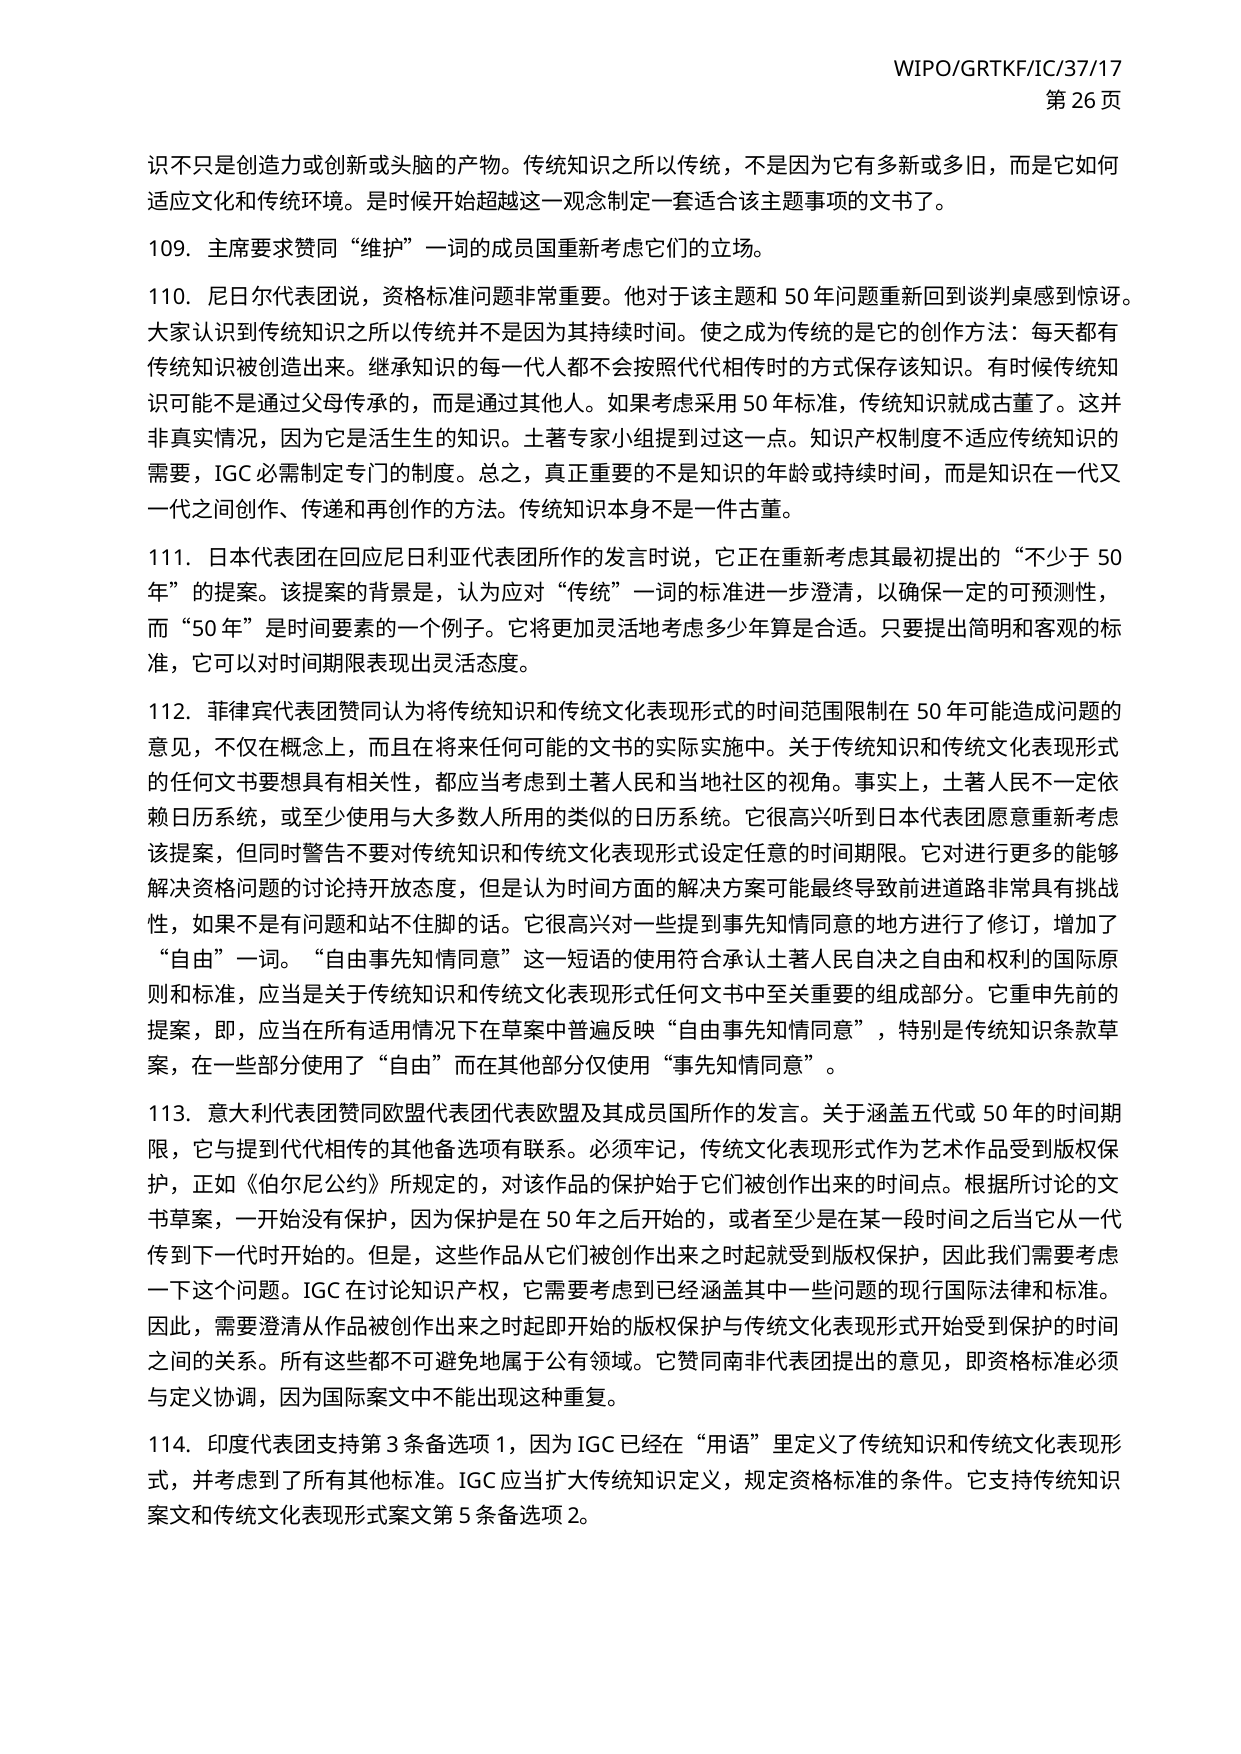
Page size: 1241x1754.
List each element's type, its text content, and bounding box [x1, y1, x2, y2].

list 意大利代表团赞同欧盟代表团代表欧盟及其成员国所作的发言。关于涵盖五代或50年的时间期限，它与提到代代相传的其他备选项有联系。必须牢记，传统文化表现形式作为艺术作品受到版权保护，正如《伯尔尼公约》所规定的，对该作品的保护始于它们被创作出来的时间点。根据所讨论的文书草案，一开始没有保护，因为保护是在50年之后开始的，或者至少是在某一段时间之后当它从一代传到下一代时开始的。但是，这些作品从它们被创作出来之时起就受到版权保护，因此我们需要考虑一下这个问题。IGC在讨论知识产权，它需要考虑到已经涵盖其中一些问题的现行国际法律和标准。因此，需要澄清从作品被创作出来之时起即开始的版权保护与传统文化表现形式开始受到保护的时间之间的关系。所有这些都不可避免地属于公有领域。它赞同南非代表团提出的意见，即资格标准必须与定义协调，因为国际案文中不能出现这种重复。 [148, 1092, 1122, 1411]
list 尼日尔代表团说，资格标准问题非常重要。他对于该主题和50年问题重新回到谈判桌感到惊讶。大家认识到传统知识之所以传统并不是因为其持续时间。使之成为传统的是它的创作方法：每天都有传统知识被创造出来。继承知识的每一代人都不会按照代代相传时的方式保存该知识。有时候传统知识可能不是通过父母传承的，而是通过其他人。如果考虑采用50年标准，传统知识就成古董了。这并非真实情况，因为它是活生生的知识。土著专家小组提到过这一点。知识产权制度不适应传统知识的需要，IGC必需制定专门的制度。总之，真正重要的不是知识的年龄或持续时间，而是知识在一代又一代之间创作、传递和再创作的方法。传统知识本身不是一件古董。 [148, 276, 1122, 524]
list 日本代表团在回应尼日利亚代表团所作的发言时说，它正在重新考虑其最初提出的“不少于50年”的提案。该提案的背景是，认为应对“传统”一词的标准进一步澄清，以确保一定的可预测性，而“50年”是时间要素的一个例子。它将更加灵活地考虑多少年算是合适。只要提出简明和客观的标准，它可以对时间期限表现出灵活态度。 [148, 536, 1122, 678]
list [148, 144, 1122, 215]
list 主席要求赞同“维护”一词的成员国重新考虑它们的立场。 [148, 228, 1122, 263]
list 菲律宾代表团赞同认为将传统知识和传统文化表现形式的时间范围限制在50年可能造成问题的意见，不仅在概念上，而且在将来任何可能的文书的实际实施中。关于传统知识和传统文化表现形式的任何文书要想具有相关性，都应当考虑到土著人民和当地社区的视角。事实上，土著人民不一定依赖日历系统，或至少使用与大多数人所用的类似的日历系统。它很高兴听到日本代表团愿意重新考虑该提案，但同时警告不要对传统知识和传统文化表现形式设定任意的时间期限。它对进行更多的能够解决资格问题的讨论持开放态度，但是认为时间方面的解决方案可能最终导致前进道路非常具有挑战性，如果不是有问题和站不住脚的话。它很高兴对一些提到事先知情同意的地方进行了修订，增加了“自由”一词。“自由事先知情同意”这一短语的使用符合承认土著人民自决之自由和权利的国际原则和标准，应当是关于传统知识和传统文化表现形式任何文书中至关重要的组成部分。它重申先前的提案，即，应当在所有适用情况下在草案中普遍反映“自由事先知情同意”，特别是传统知识条款草案，在一些部分使用了“自由”而在其他部分仅使用“事先知情同意”。 [148, 690, 1122, 1080]
list 印度代表团支持第3条备选项1，因为IGC已经在“用语”里定义了传统知识和传统文化表现形式，并考虑到了所有其他标准。IGC应当扩大传统知识定义，规定资格标准的条件。它支持传统知识案文和传统文化表现形式案文第5条备选项2。 [148, 1424, 1122, 1530]
